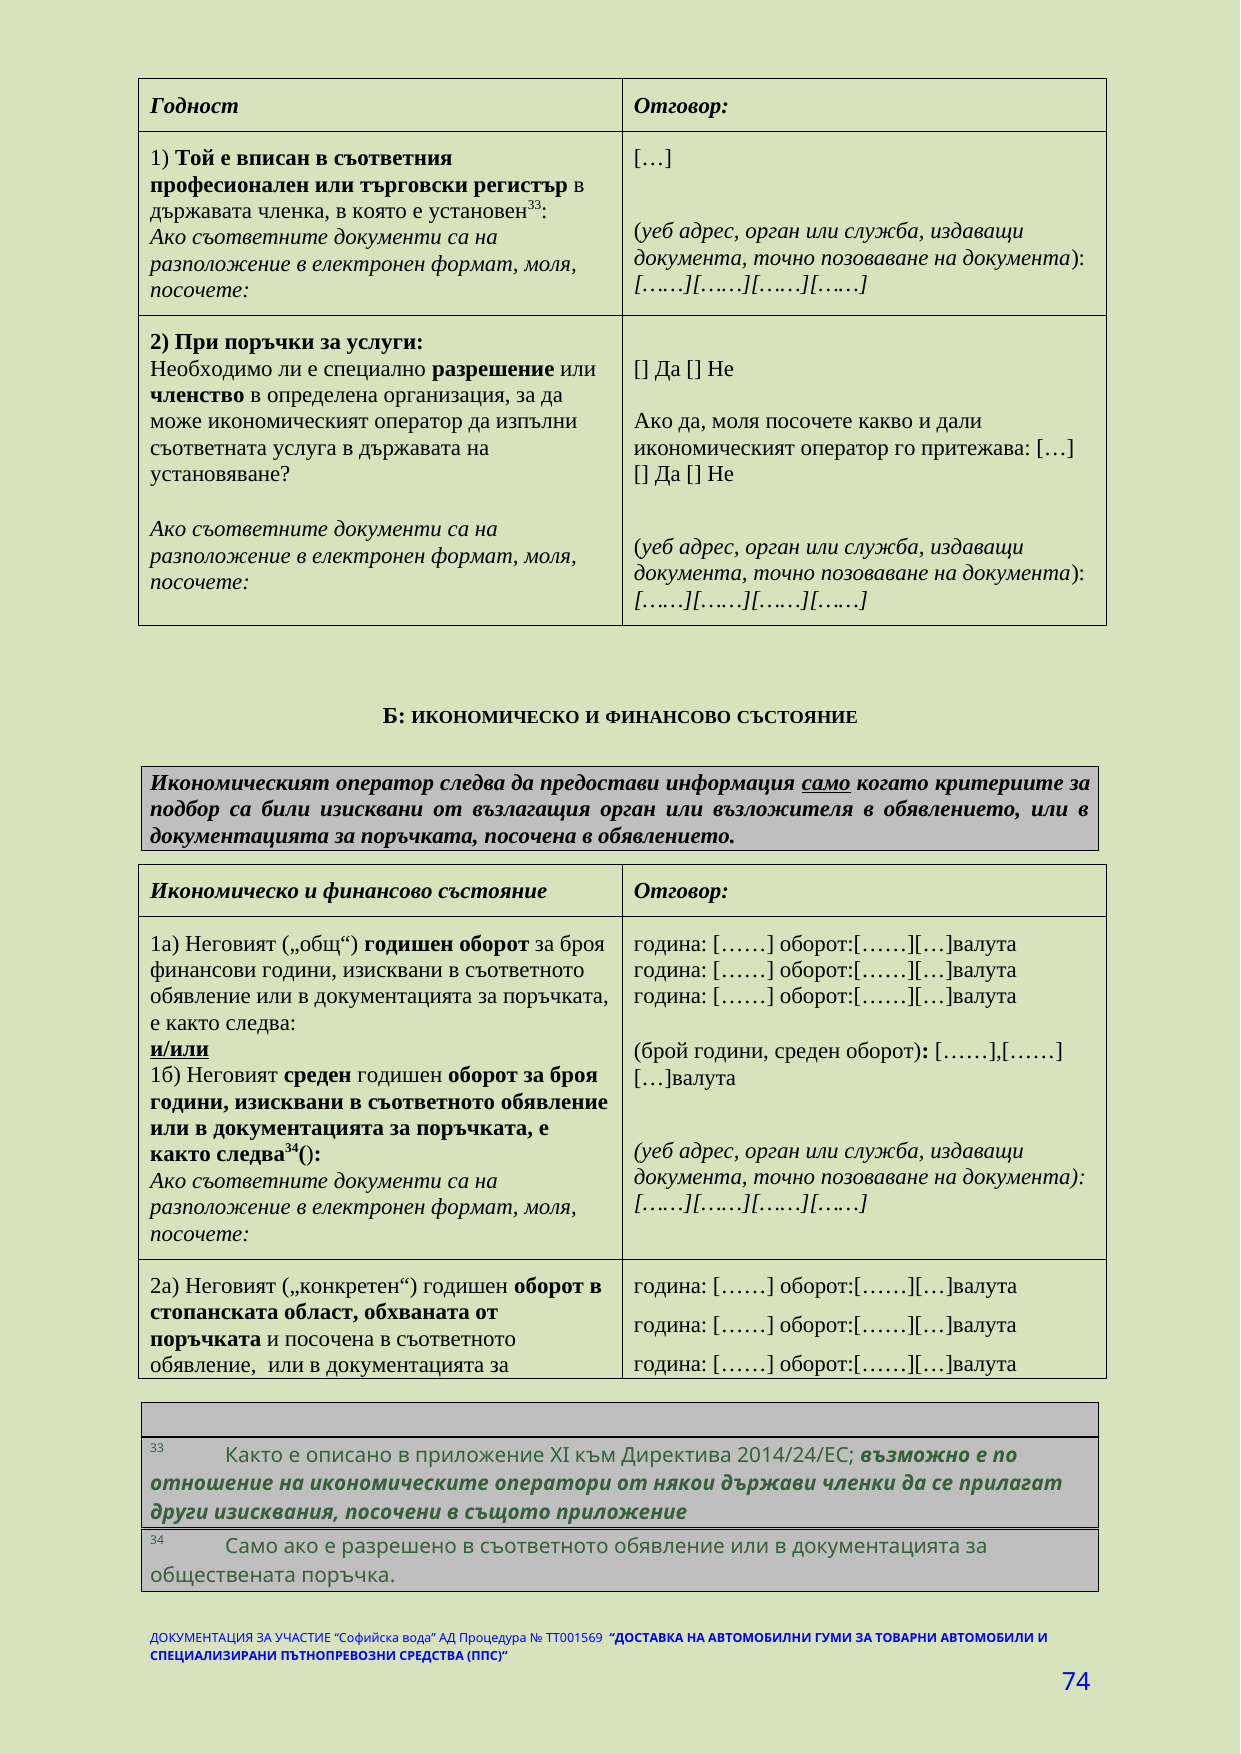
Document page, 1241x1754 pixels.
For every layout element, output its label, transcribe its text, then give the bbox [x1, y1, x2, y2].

table_cell 1а) Неговият („общ“) годишен оборот за броя финансови години, изисквани в съответното обявление или в документацията за поръчката, е както следва: и/или 1б) Неговият среден годишен оборот за броя години, изисквани в съответното обявление или в документацията за поръчката, е както следва(): Ако съответните документи са на разположение в електронен формат, моля, посочете: [139, 917, 622, 1258]
table_header Годност [139, 79, 622, 131]
table_header Отговор: [623, 865, 1106, 916]
table_cell година: [……] оборот:[……][…]валута година: [……] оборот:[……][…]валута година: [……] оборот:[……][…]валута (брой години, среден оборот): [……],[……][…]валута (уеб адрес, орган или служба, издаващи документа, точно позоваване на документа): [……][……][……][……] [623, 917, 1106, 1258]
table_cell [623, 1260, 1106, 1377]
table_cell 1) Той е вписан в съответния професионален или търговски регистър в държавата членка, в която е установен: Ако съответните документи са на разположение в електронен формат, моля, посочете: [139, 132, 622, 315]
table_header Икономическо и финансово състояние [139, 865, 622, 916]
text Икономическият оператор следва да предостави информация само когато критериите за подбор са били изисквани от възлагащия орган или възложителя в обявлението, или в документацията за поръчката, посочена в обявлението. [142, 767, 1098, 850]
text Б: икономическо и финансово състояние [150, 702, 1090, 728]
table_header Отговор: [623, 79, 1106, 131]
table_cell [139, 1260, 622, 1377]
table_cell 2) При поръчки за услуги: Необходимо ли е специално разрешение или членство в определена организация, за да може икономическият оператор да изпълни съответната услуга в държавата на установяване? Ако съответните документи са на разположение в електронен формат, моля, посочете: [139, 316, 622, 625]
table_cell [] Да [] Не Ако да, моля посочете какво и дали икономическият оператор го притежава: […] [] Да [] Не (уеб адрес, орган или служба, издаващи документа, точно позоваване на документа): [……][……][……][……] [623, 316, 1106, 625]
table_cell […] (уеб адрес, орган или служба, издаващи документа, точно позоваване на документа): [……][……][……][……] [623, 132, 1106, 315]
